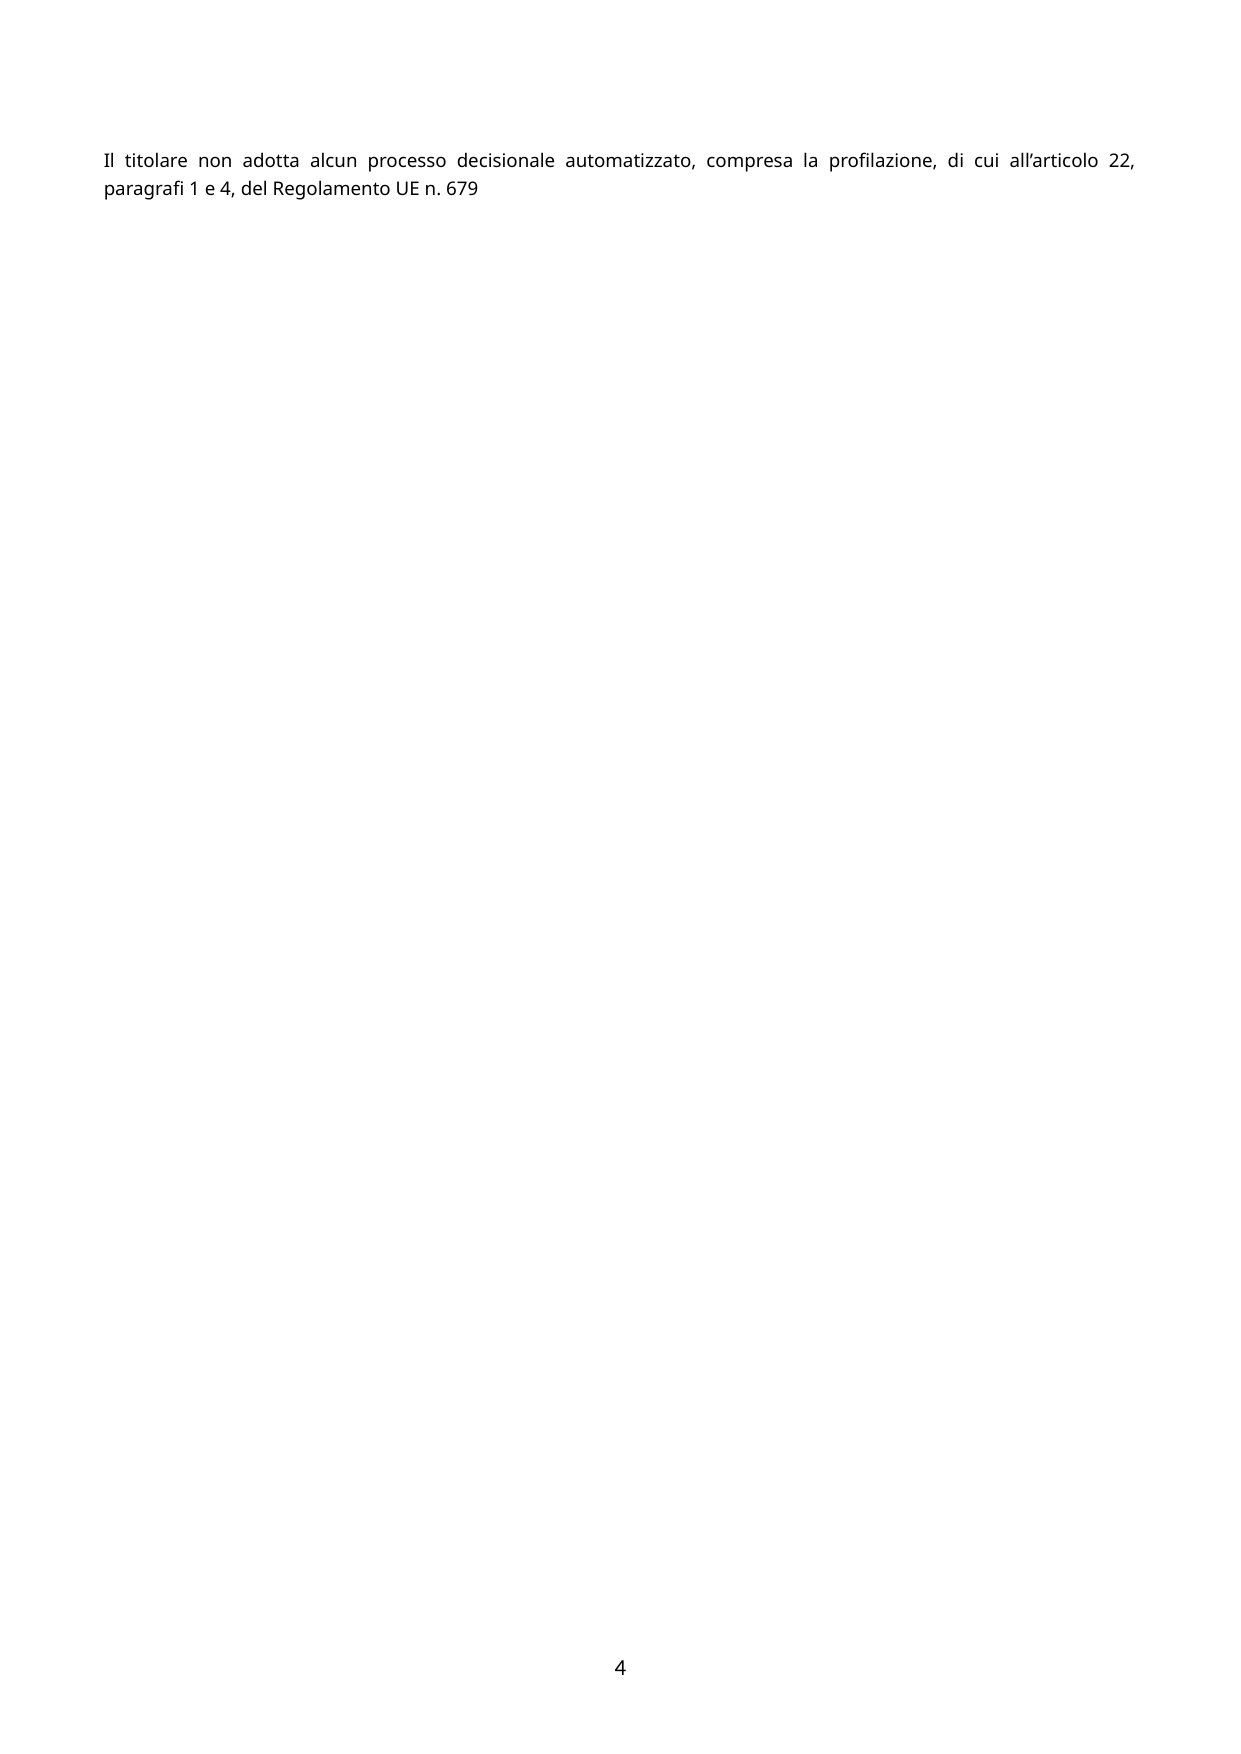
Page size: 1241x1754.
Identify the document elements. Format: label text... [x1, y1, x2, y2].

text Il titolare non adotta alcun processo decisionale automatizzato, compresa la profilazione, di cui all’articolo 22, paragrafi 1 e 4, del Regolamento UE n. 679 [103, 148, 1137, 201]
